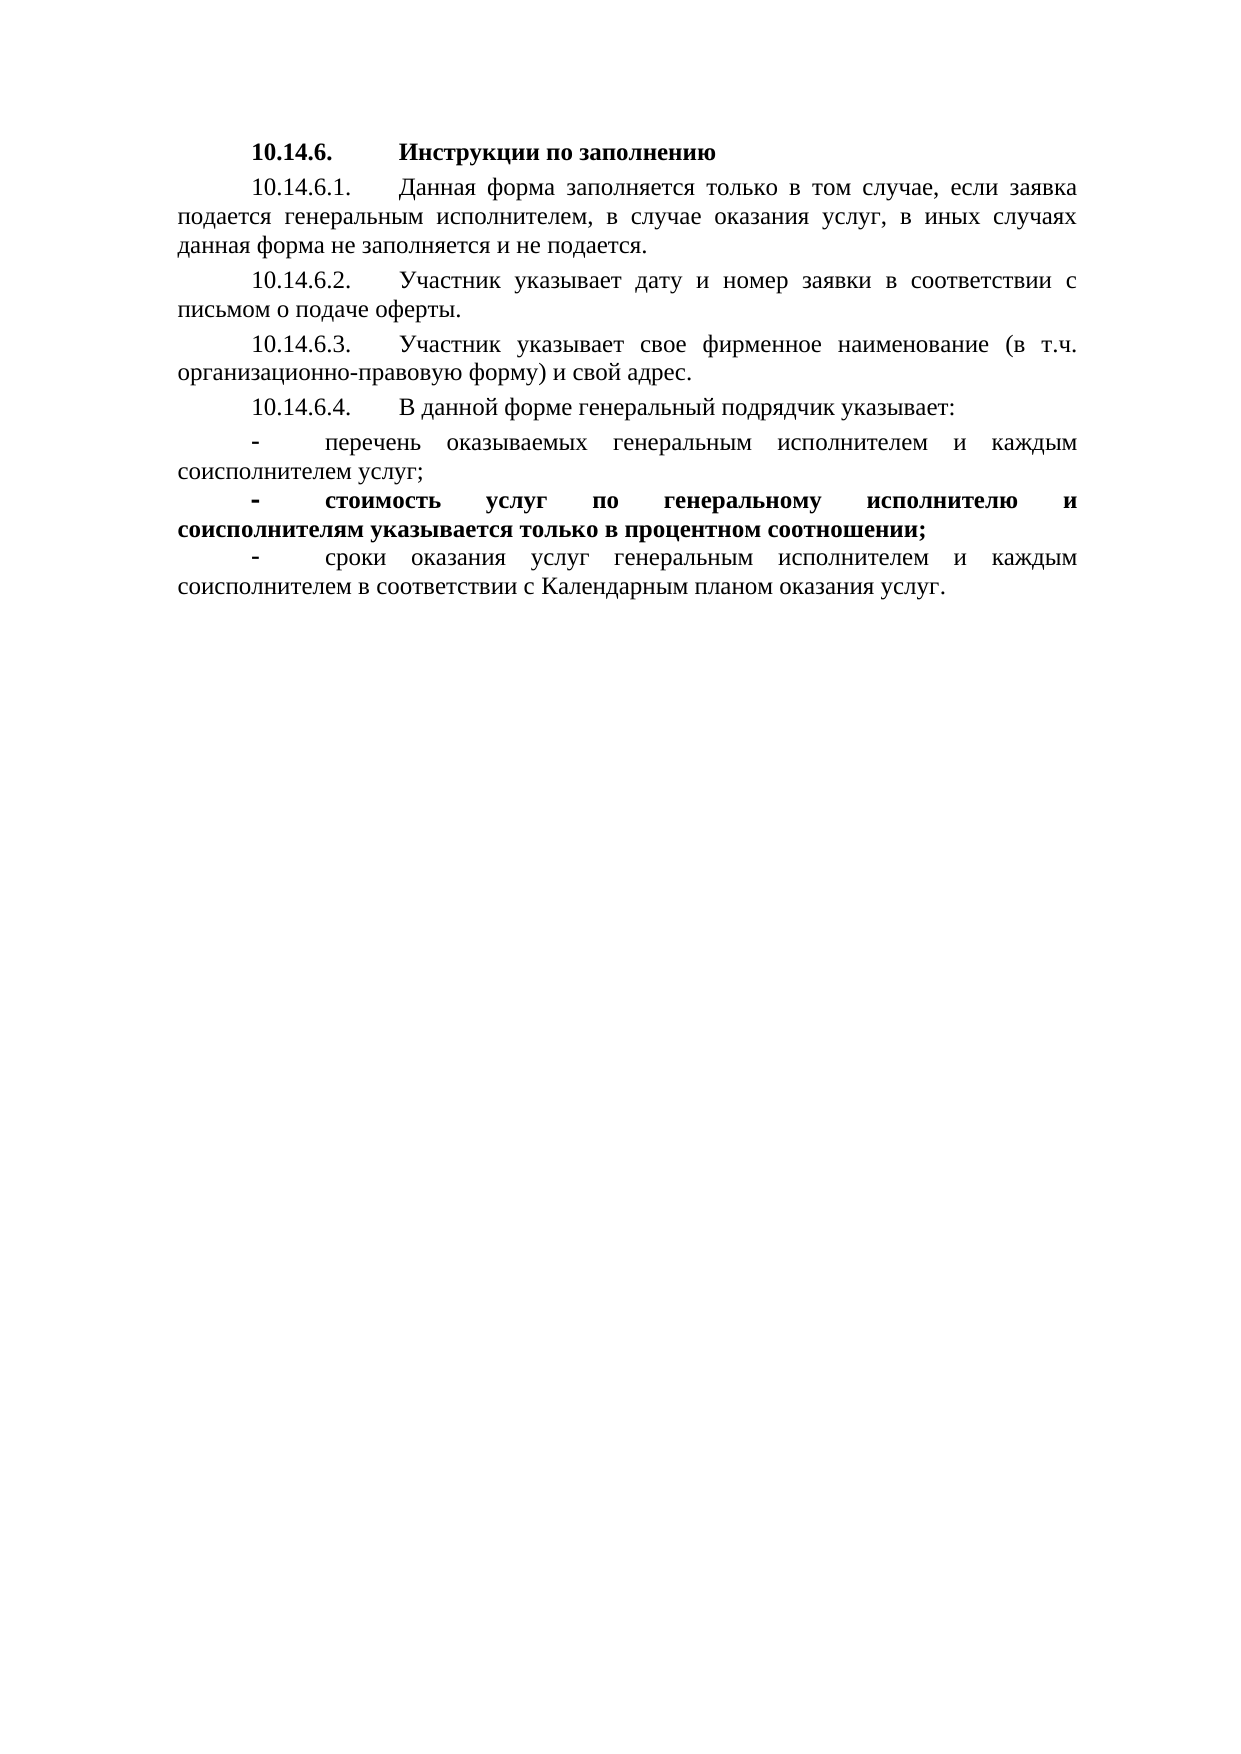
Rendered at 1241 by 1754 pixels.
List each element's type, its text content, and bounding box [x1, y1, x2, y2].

list Данная форма заполняется только в том случае, если заявка подается генеральным исполнителем, в случае оказания услуг, в иных случаях данная форма не заполняется и не подается. [177, 172, 1078, 259]
list стоимость услуг по генеральному исполнителю и соисполнителям указывается только в процентном соотношении; [177, 485, 1078, 542]
list Участник указывает дату и номер заявки в соответствии с письмом о подаче оферты. [177, 265, 1078, 322]
list Инструкции по заполнению [177, 137, 1078, 166]
list перечень оказываемых генеральным исполнителем и каждым соисполнителем услуг; [177, 427, 1078, 485]
list сроки оказания услуг генеральным исполнителем и каждым соисполнителем в соответствии с Календарным планом оказания услуг. [177, 542, 1078, 600]
list В данной форме генеральный подрядчик указывает: [177, 392, 1078, 421]
list Участник указывает свое фирменное наименование (в т.ч. организационно-правовую форму) и свой адрес. [177, 329, 1078, 386]
